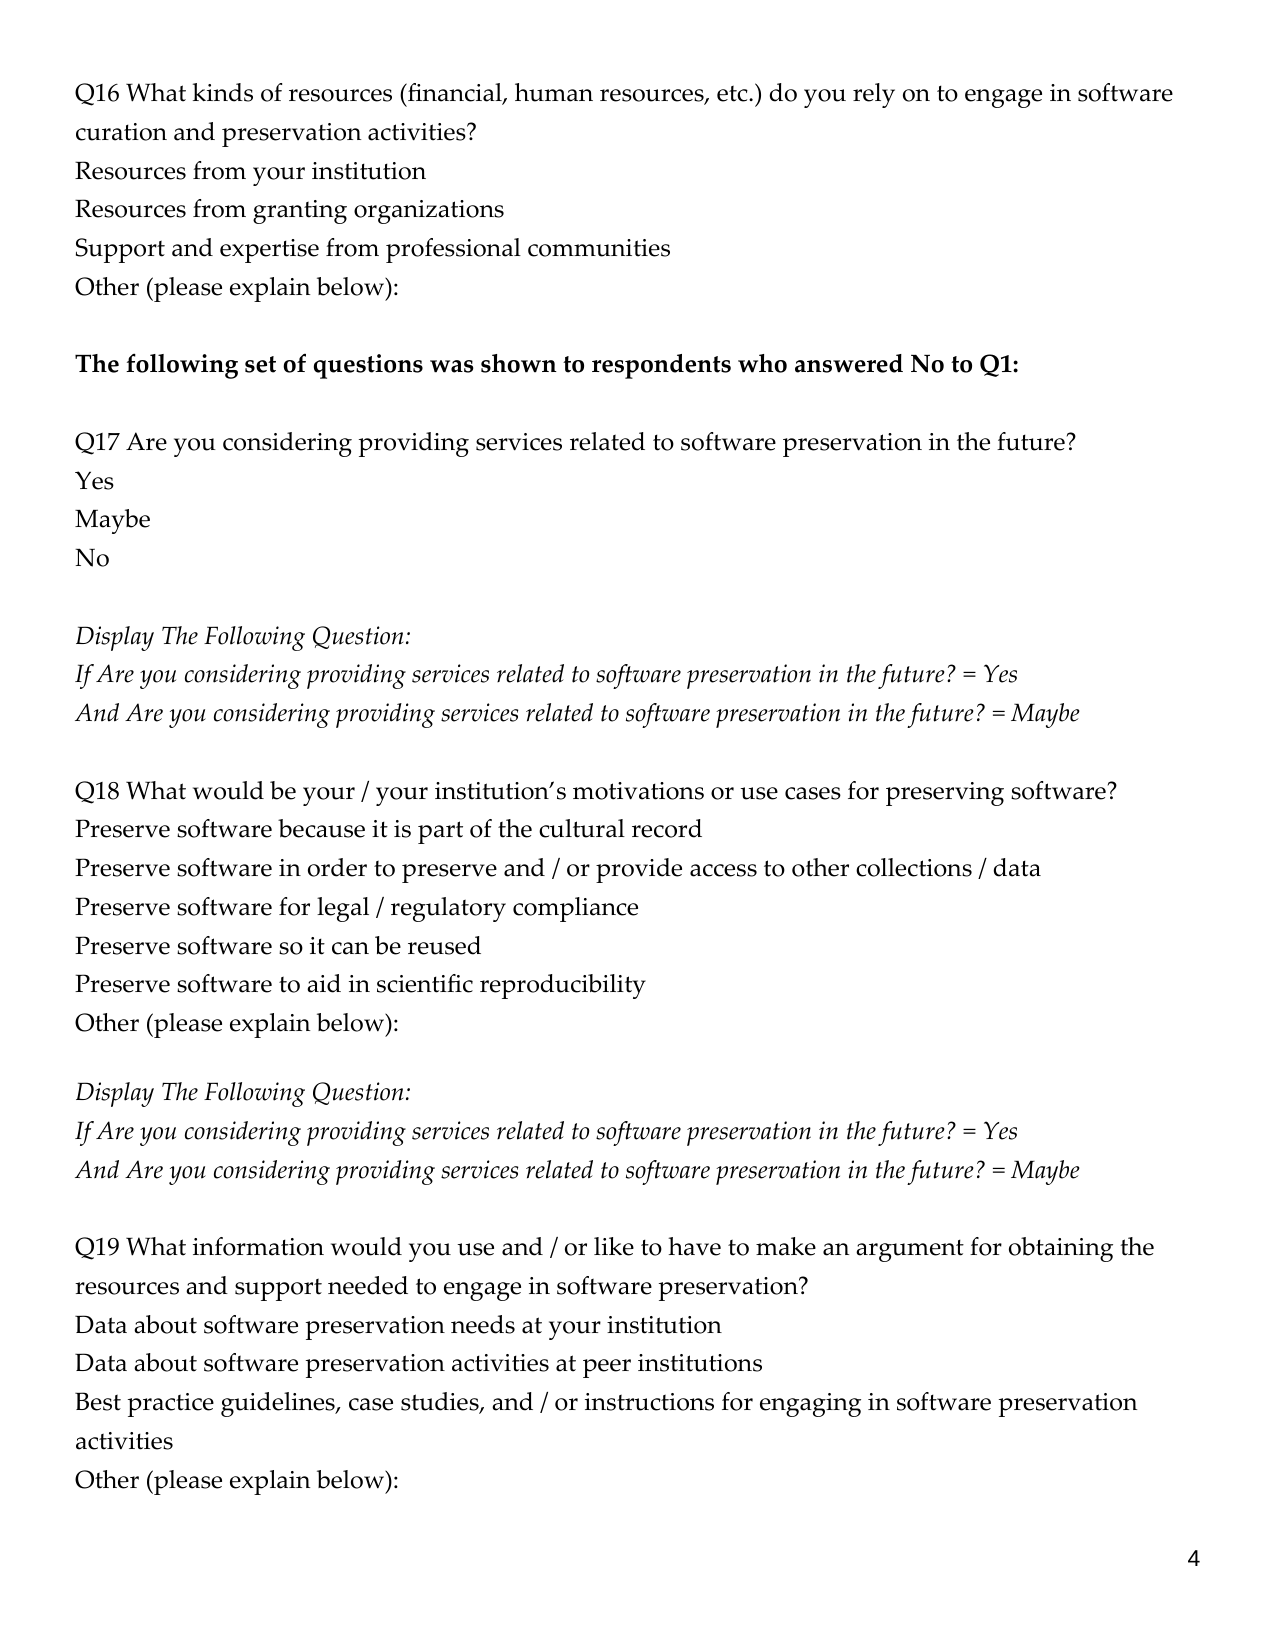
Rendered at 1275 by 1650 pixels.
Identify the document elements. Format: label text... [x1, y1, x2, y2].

text Preserve software in order to preserve and / or provide access to other collections / data [75, 850, 1200, 884]
text Yes [75, 462, 1200, 496]
text Q19 What information would you use and / or like to have to make an argument for obtaining the resources and support needed to engage in software preservation? [75, 1229, 1200, 1301]
text Resources from your institution [75, 152, 1200, 186]
text Q17 Are you considering providing services related to software preservation in the future? [75, 424, 1200, 457]
text If Are you considering providing services related to software preservation in the future? = Yes [75, 1113, 1200, 1146]
text And Are you considering providing services related to software preservation in the future? = Maybe [75, 1151, 1200, 1185]
text Resources from granting organizations [75, 191, 1200, 225]
text Data about software preservation activities at peer institutions [75, 1345, 1200, 1379]
text The following set of questions was shown to respondents who answered No to Q1: [75, 346, 1200, 380]
text Preserve software so it can be reused [75, 927, 1200, 961]
text Support and expertise from professional communities [75, 230, 1200, 264]
text Q18 What would be your / your institution’s motivations or use cases for preserving software? [75, 772, 1200, 806]
text And Are you considering providing services related to software preservation in the future? = Maybe [75, 695, 1200, 729]
text Other (please explain below): [75, 1005, 1200, 1039]
text Preserve software for legal / regulatory compliance [75, 889, 1200, 922]
text Data about software preservation needs at your institution [75, 1306, 1200, 1340]
text Maybe [75, 501, 1200, 535]
text Preserve software because it is part of the cultural record [75, 811, 1200, 845]
text Preserve software to aid in scientific reproducibility [75, 966, 1200, 1000]
text No [75, 540, 1200, 574]
text Best practice guidelines, case studies, and / or instructions for engaging in software preservation activities [75, 1384, 1200, 1456]
text Display The Following Question: [75, 1074, 1200, 1108]
text Other (please explain below): [75, 1461, 1200, 1495]
text Other (please explain below): [75, 269, 1200, 302]
text Display The Following Question: [75, 617, 1200, 651]
text If Are you considering providing services related to software preservation in the future? = Yes [75, 656, 1200, 690]
text Q16 What kinds of resources (financial, human resources, etc.) do you rely on to engage in software curation and preservation activities? [75, 75, 1200, 147]
